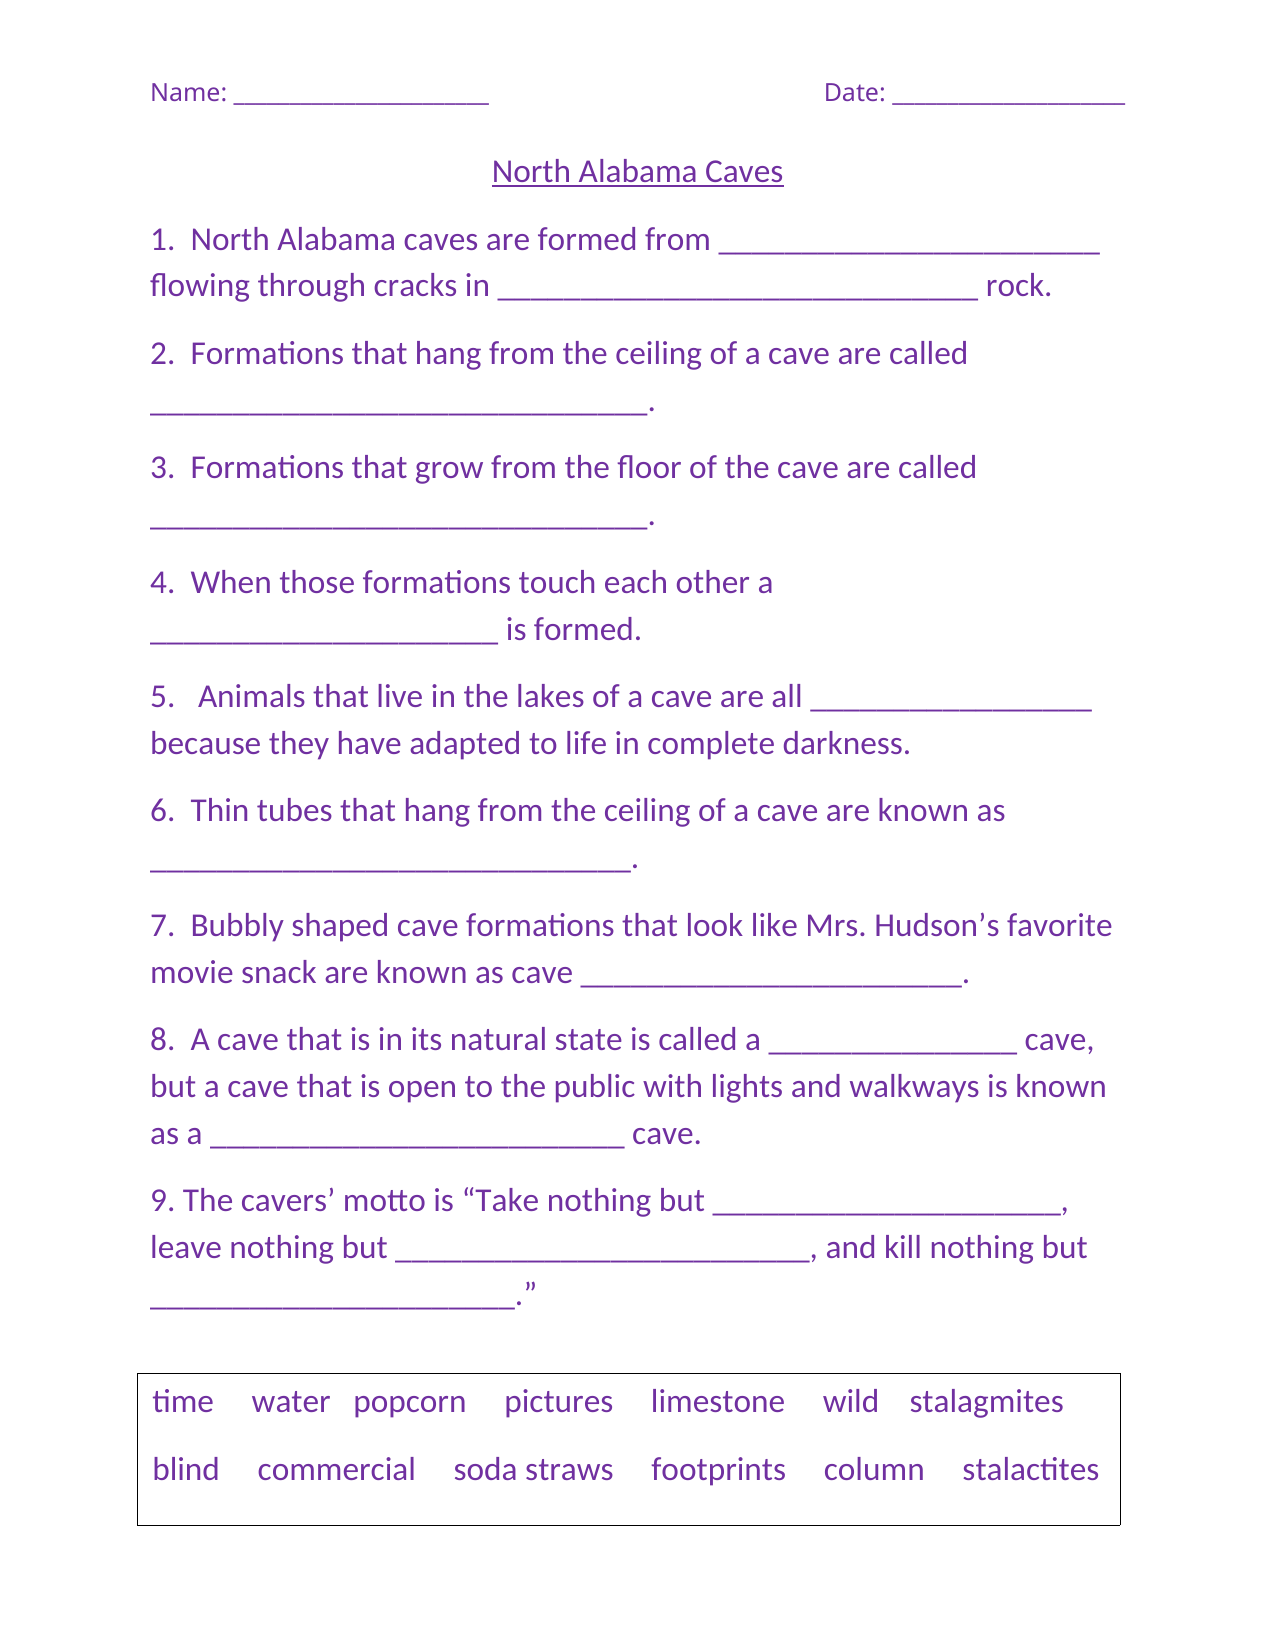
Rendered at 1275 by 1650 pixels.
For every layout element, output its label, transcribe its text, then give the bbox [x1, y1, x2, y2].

text North Alabama Caves [150, 150, 1125, 191]
text 9. The cavers’ motto is “Take nothing but _____________________, leave nothing but _________________________, and kill nothing but ______________________.” [150, 1179, 1125, 1314]
text 2. Formations that hang from the ceiling of a cave are called ______________________________. [150, 332, 1125, 419]
text 6. Thin tubes that hang from the ceiling of a cave are known as _____________________________. [150, 789, 1125, 877]
text 5. Animals that live in the lakes of a cave are all _________________ because they have adapted to life in complete darkness. [150, 675, 1125, 763]
text 3. Formations that grow from the floor of the cave are called ______________________________. [150, 446, 1125, 534]
text 7. Bubbly shaped cave formations that look like Mrs. Hudson’s favorite movie snack are known as cave _______________________. [150, 904, 1125, 991]
text 1. North Alabama caves are formed from _______________________ flowing through cracks in _____________________________ rock. [150, 218, 1125, 305]
text 4. When those formations touch each other a _____________________ is formed. [150, 561, 1125, 648]
text 8. A cave that is in its natural state is called a _______________ cave, but a cave that is open to the public with lights and walkways is known as a _________________________ cave. [150, 1018, 1125, 1152]
